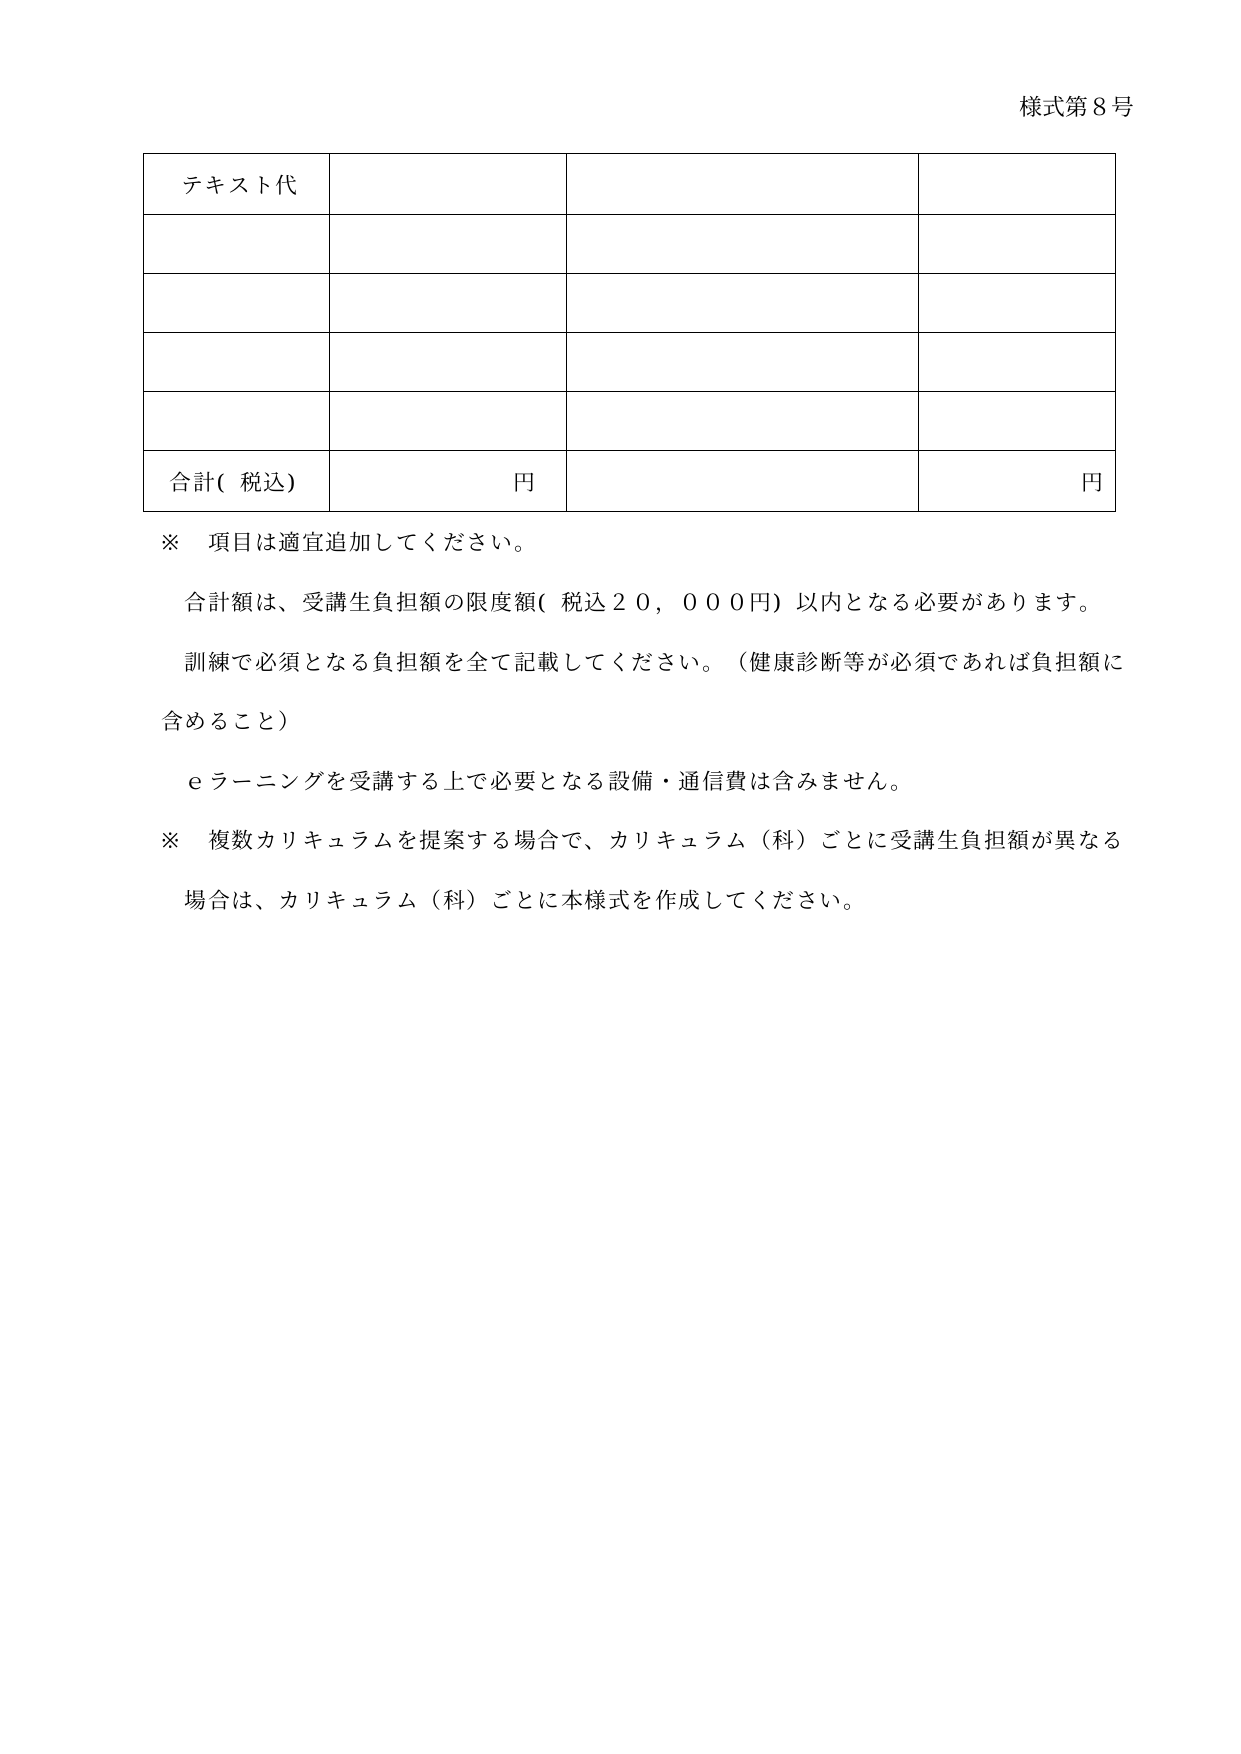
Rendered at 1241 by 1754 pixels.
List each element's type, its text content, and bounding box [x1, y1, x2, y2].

table_cell [144, 333, 329, 391]
table_cell [330, 333, 566, 391]
text ※ 複数カリキュラムを提案する場合で、カリキュラム（科）ごとに受講生負担額が異なる場合は、カリキュラム（科）ごとに本様式を作成してください。 [138, 809, 1126, 929]
table_cell [919, 274, 1115, 332]
table_cell [567, 451, 918, 511]
table_cell [144, 274, 329, 332]
table_cell [919, 333, 1115, 391]
table_cell [144, 215, 329, 273]
text 合計額は、受講生負担額の限度額(税込２０，０００円)以内となる必要があります。 [138, 571, 1126, 631]
table_cell [330, 274, 566, 332]
table_cell [144, 392, 329, 450]
table_cell [330, 392, 566, 450]
table_cell [330, 154, 566, 214]
table_cell [567, 333, 918, 391]
table_cell [567, 215, 918, 273]
table_cell [919, 215, 1115, 273]
table_cell [919, 392, 1115, 450]
table_cell [567, 154, 918, 214]
table_cell [330, 215, 566, 273]
table_cell 合計(税込) [144, 451, 329, 511]
table_cell [919, 154, 1115, 214]
table_cell 円 [330, 451, 566, 511]
table_cell [567, 392, 918, 450]
table_cell [567, 274, 918, 332]
text ｅラーニングを受講する上で必要となる設備・通信費は含みません。 [138, 750, 1126, 809]
text 訓練で必須となる負担額を全て記載してください。（健康診断等が必須であれば負担額に含めること） [138, 631, 1126, 750]
table_cell テキスト代 [144, 154, 329, 214]
table_cell 円 [919, 451, 1115, 511]
text ※ 項目は適宜追加してください。 [114, 512, 1126, 571]
